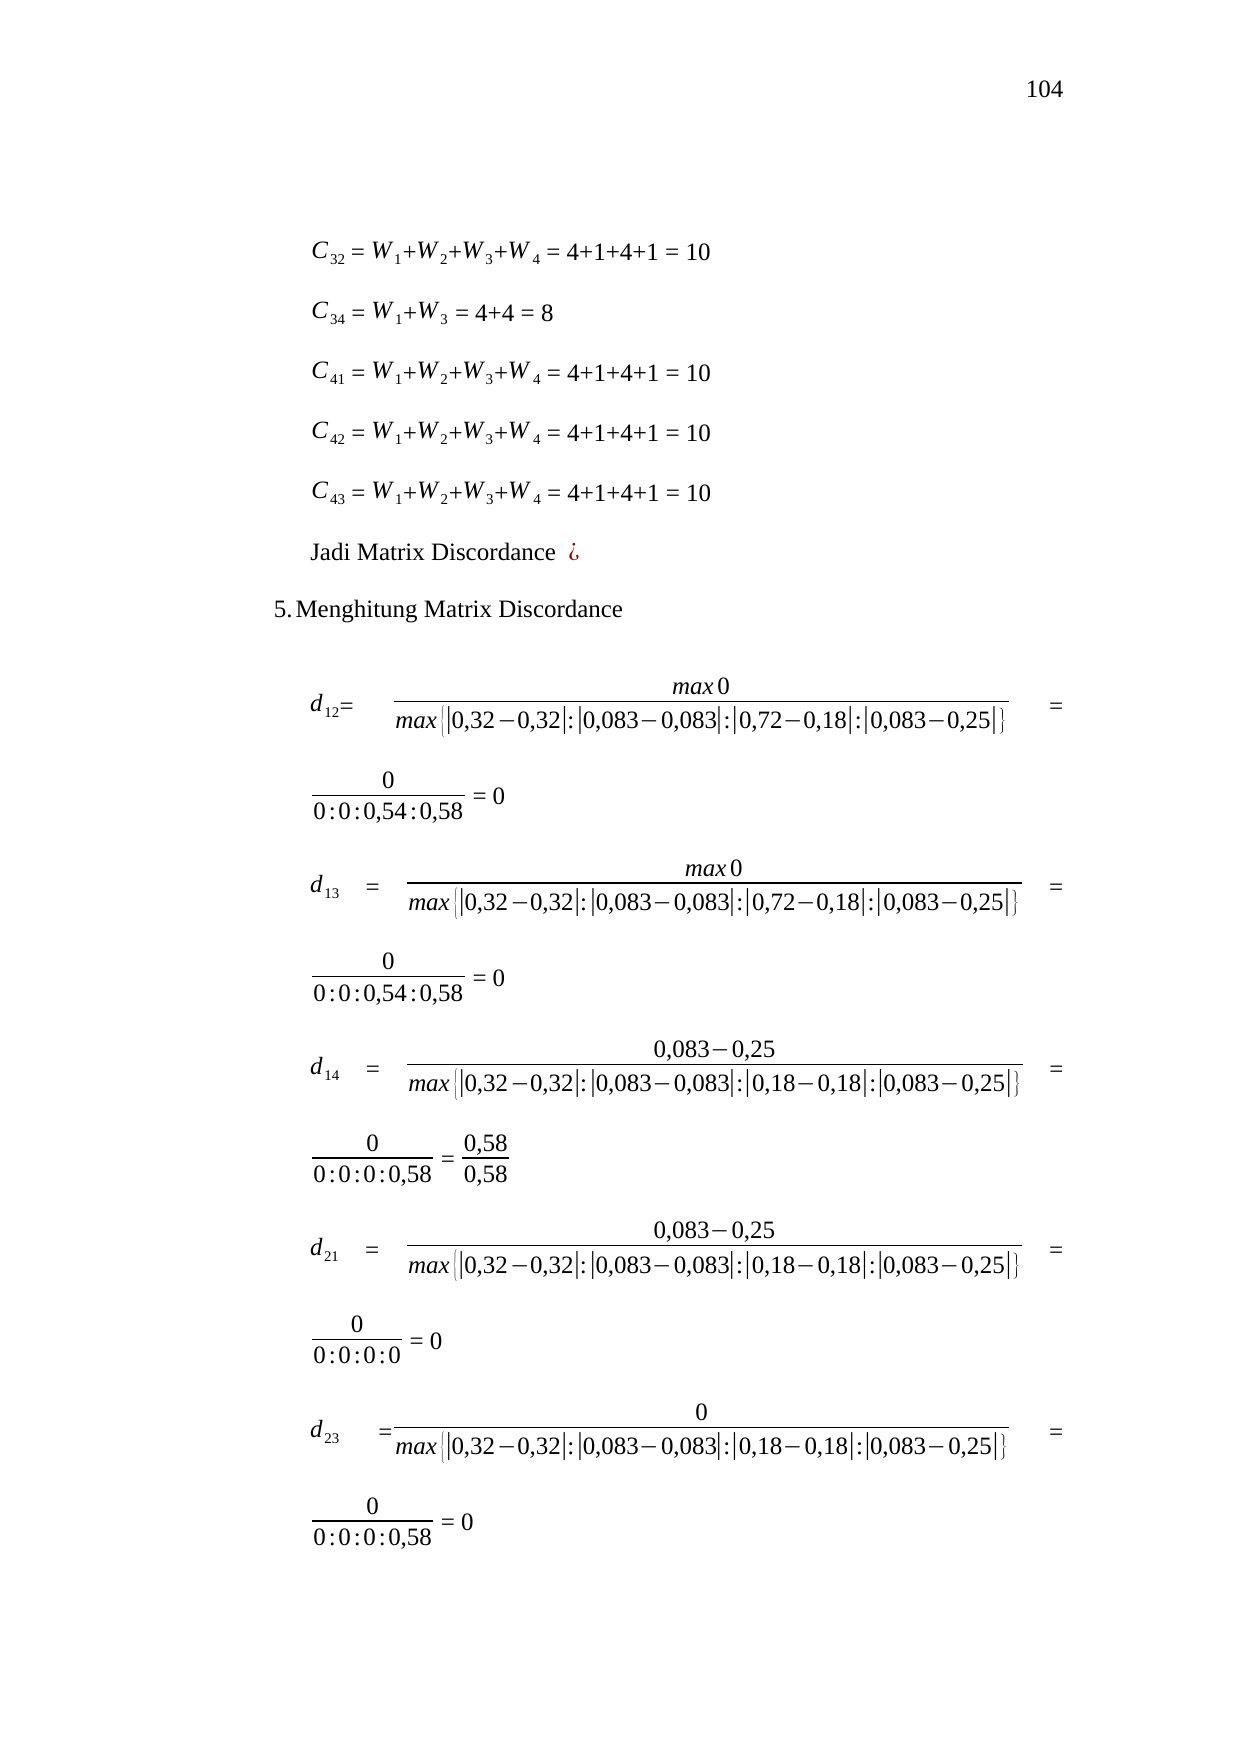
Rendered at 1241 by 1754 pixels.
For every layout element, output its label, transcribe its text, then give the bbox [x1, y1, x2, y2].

text = +++ = 4+1+4+1 = 10 [310, 417, 1063, 448]
text = +++ = 4+1+4+1 = 10 [310, 356, 1063, 388]
text = = = 0 [310, 1398, 1063, 1551]
text = = = 0 [310, 673, 1063, 825]
text = +++ = 4+1+4+1 = 10 [310, 236, 1063, 268]
text = = = 0 [310, 1217, 1063, 1370]
list Menghitung Matrix Discordance [274, 594, 1063, 623]
text Jadi Matrix Discordance [310, 537, 1063, 566]
text = = = [310, 1036, 1063, 1188]
text = + = 4+4 = 8 [310, 296, 1063, 328]
text = +++ = 4+1+4+1 = 10 [310, 477, 1063, 508]
text = = = 0 [310, 854, 1063, 1007]
